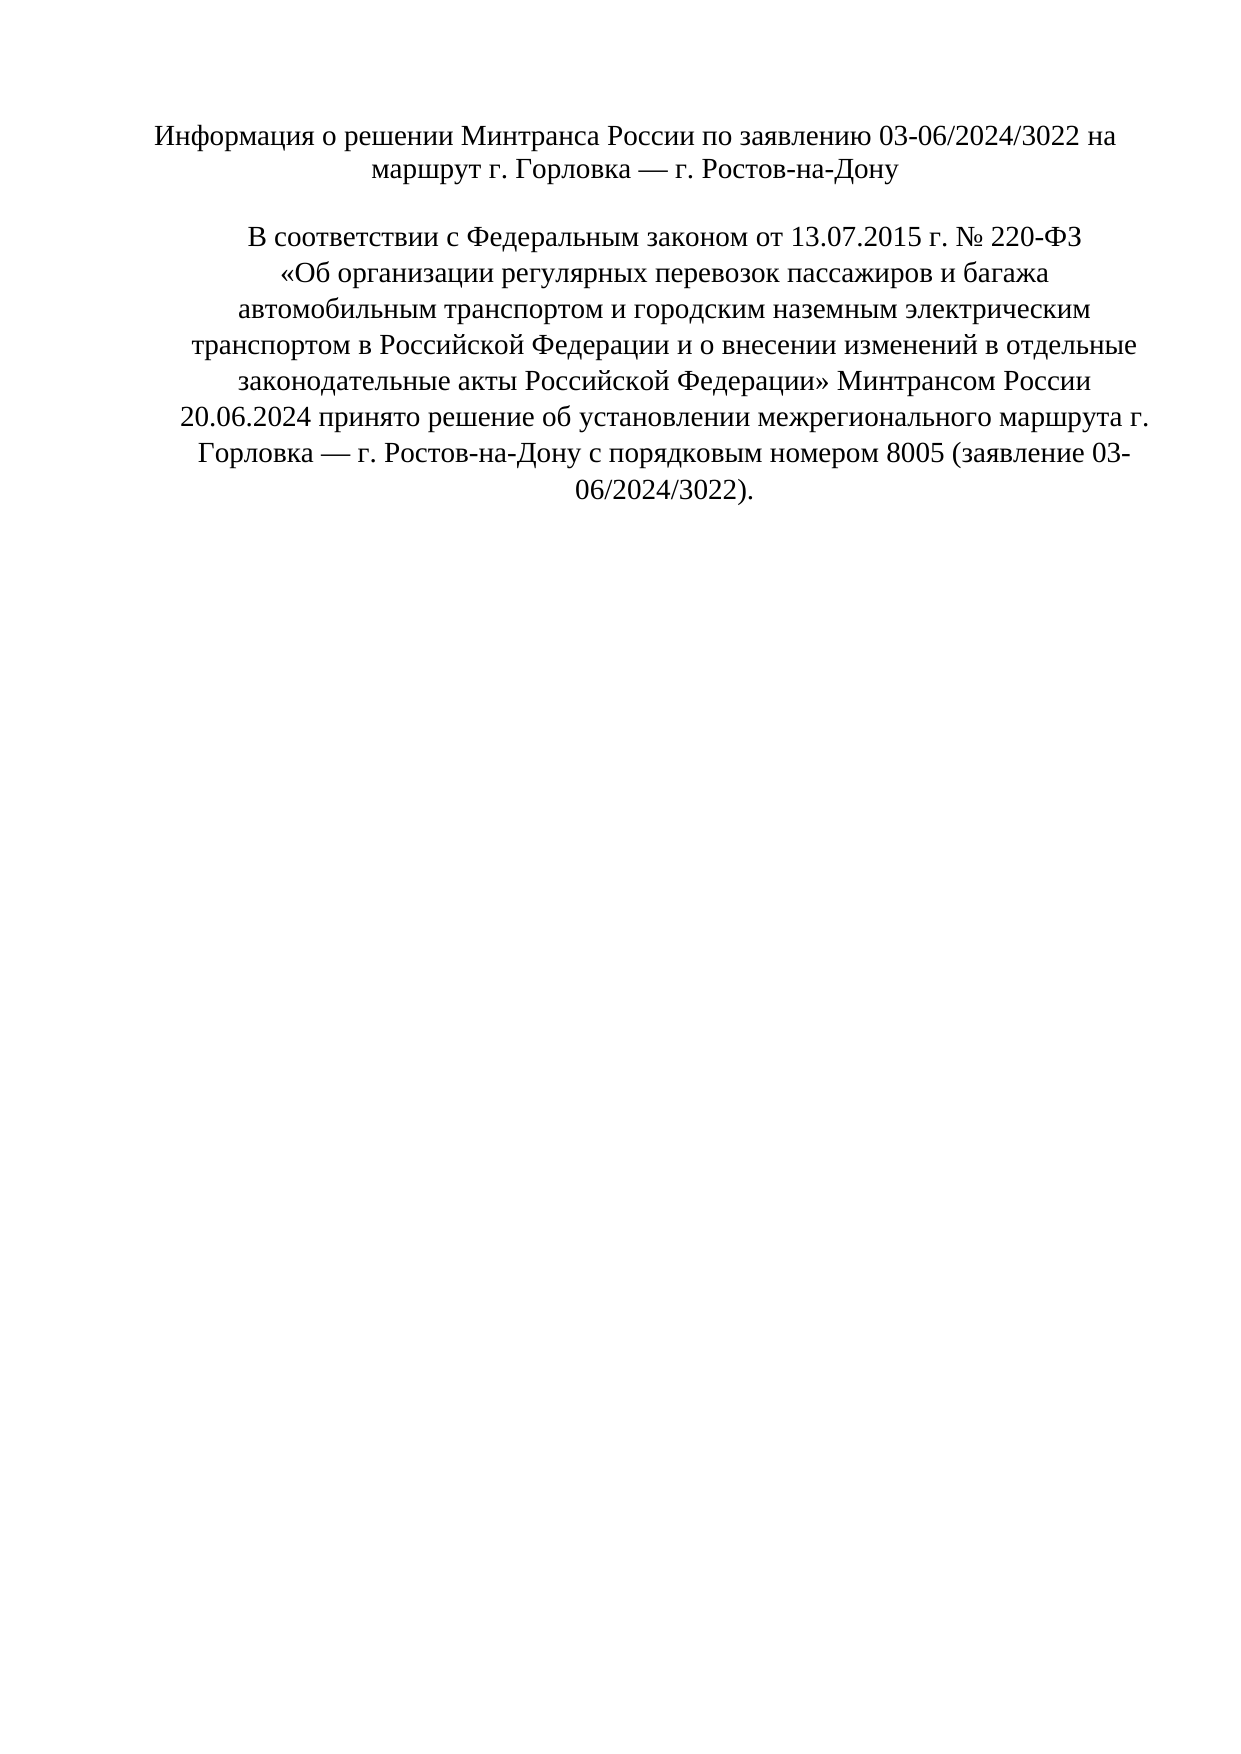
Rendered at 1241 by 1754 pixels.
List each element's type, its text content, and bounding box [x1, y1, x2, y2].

text Информация о решении Минтранса России по заявлению 03-06/2024/3022 на маршрут г. Горловка — г. Ростов-на-Дону [118, 118, 1152, 185]
text В соответствии с Федеральным законом от 13.07.2015 г. № 220-ФЗ «Об организации регулярных перевозок пассажиров и багажа автомобильным транспортом и городским наземным электрическим транспортом в Российской Федерации и о внесении изменений в отдельные законодательные акты Российской Федерации» Минтрансом России 20.06.2024 принято решение об установлении межрегионального маршрута г. Горловка — г. Ростов-на-Дону с порядковым номером 8005 (заявление 03-06/2024/3022). [177, 219, 1152, 505]
